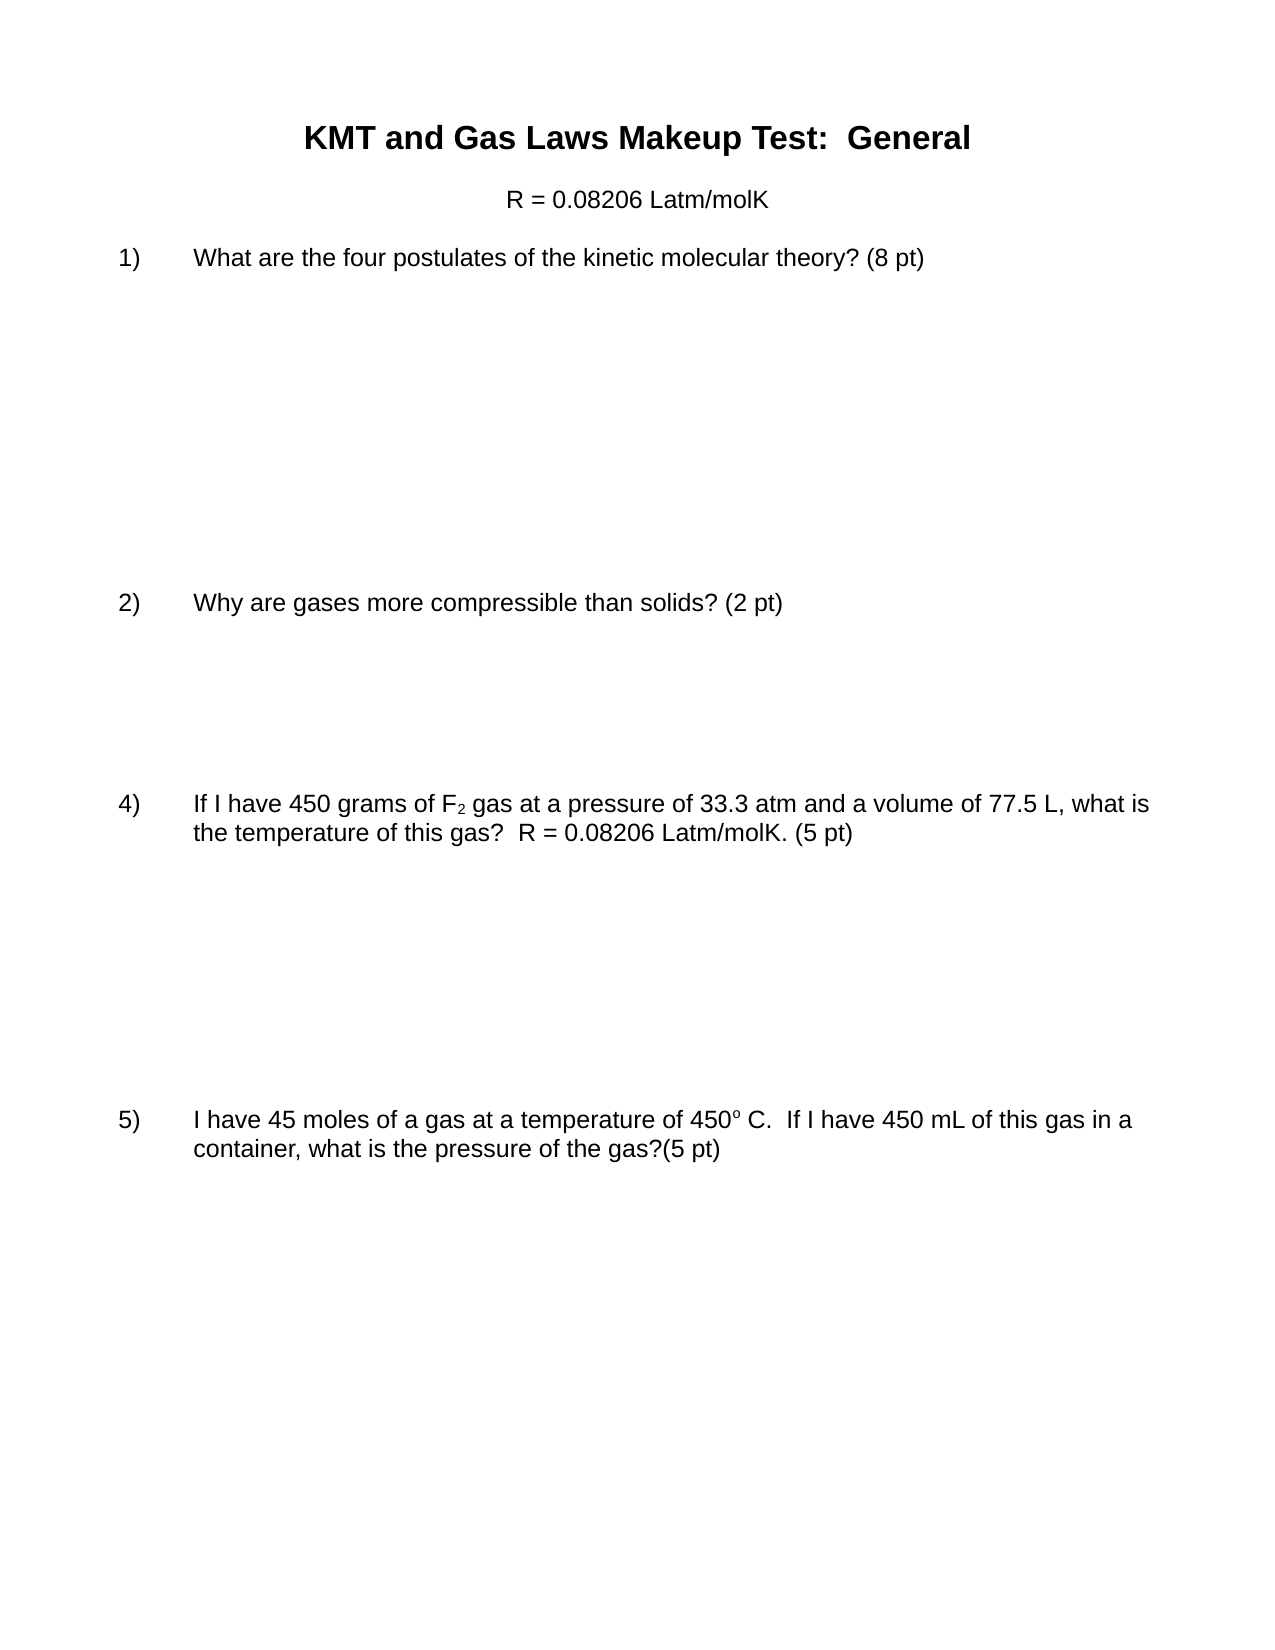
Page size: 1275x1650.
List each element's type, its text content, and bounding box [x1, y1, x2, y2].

text KMT and Gas Laws Makeup Test: General [118, 118, 1157, 157]
text 4) If I have 450 grams of F2 gas at a pressure of 33.3 atm and a volume of 77.5 L, what is the temperature of this gas? R = 0.08206 Latm/molK. (5 pt) [118, 789, 1157, 847]
text R = 0.08206 Latm/molK [118, 185, 1157, 214]
text 2) Why are gases more compressible than solids? (2 pt) [118, 588, 1157, 617]
text 5) I have 45 moles of a gas at a temperature of 450o C. If I have 450 mL of this gas in a container, what is the pressure of the gas?(5 pt) [118, 1105, 1157, 1163]
text 1) What are the four postulates of the kinetic molecular theory? (8 pt) [118, 243, 1157, 272]
